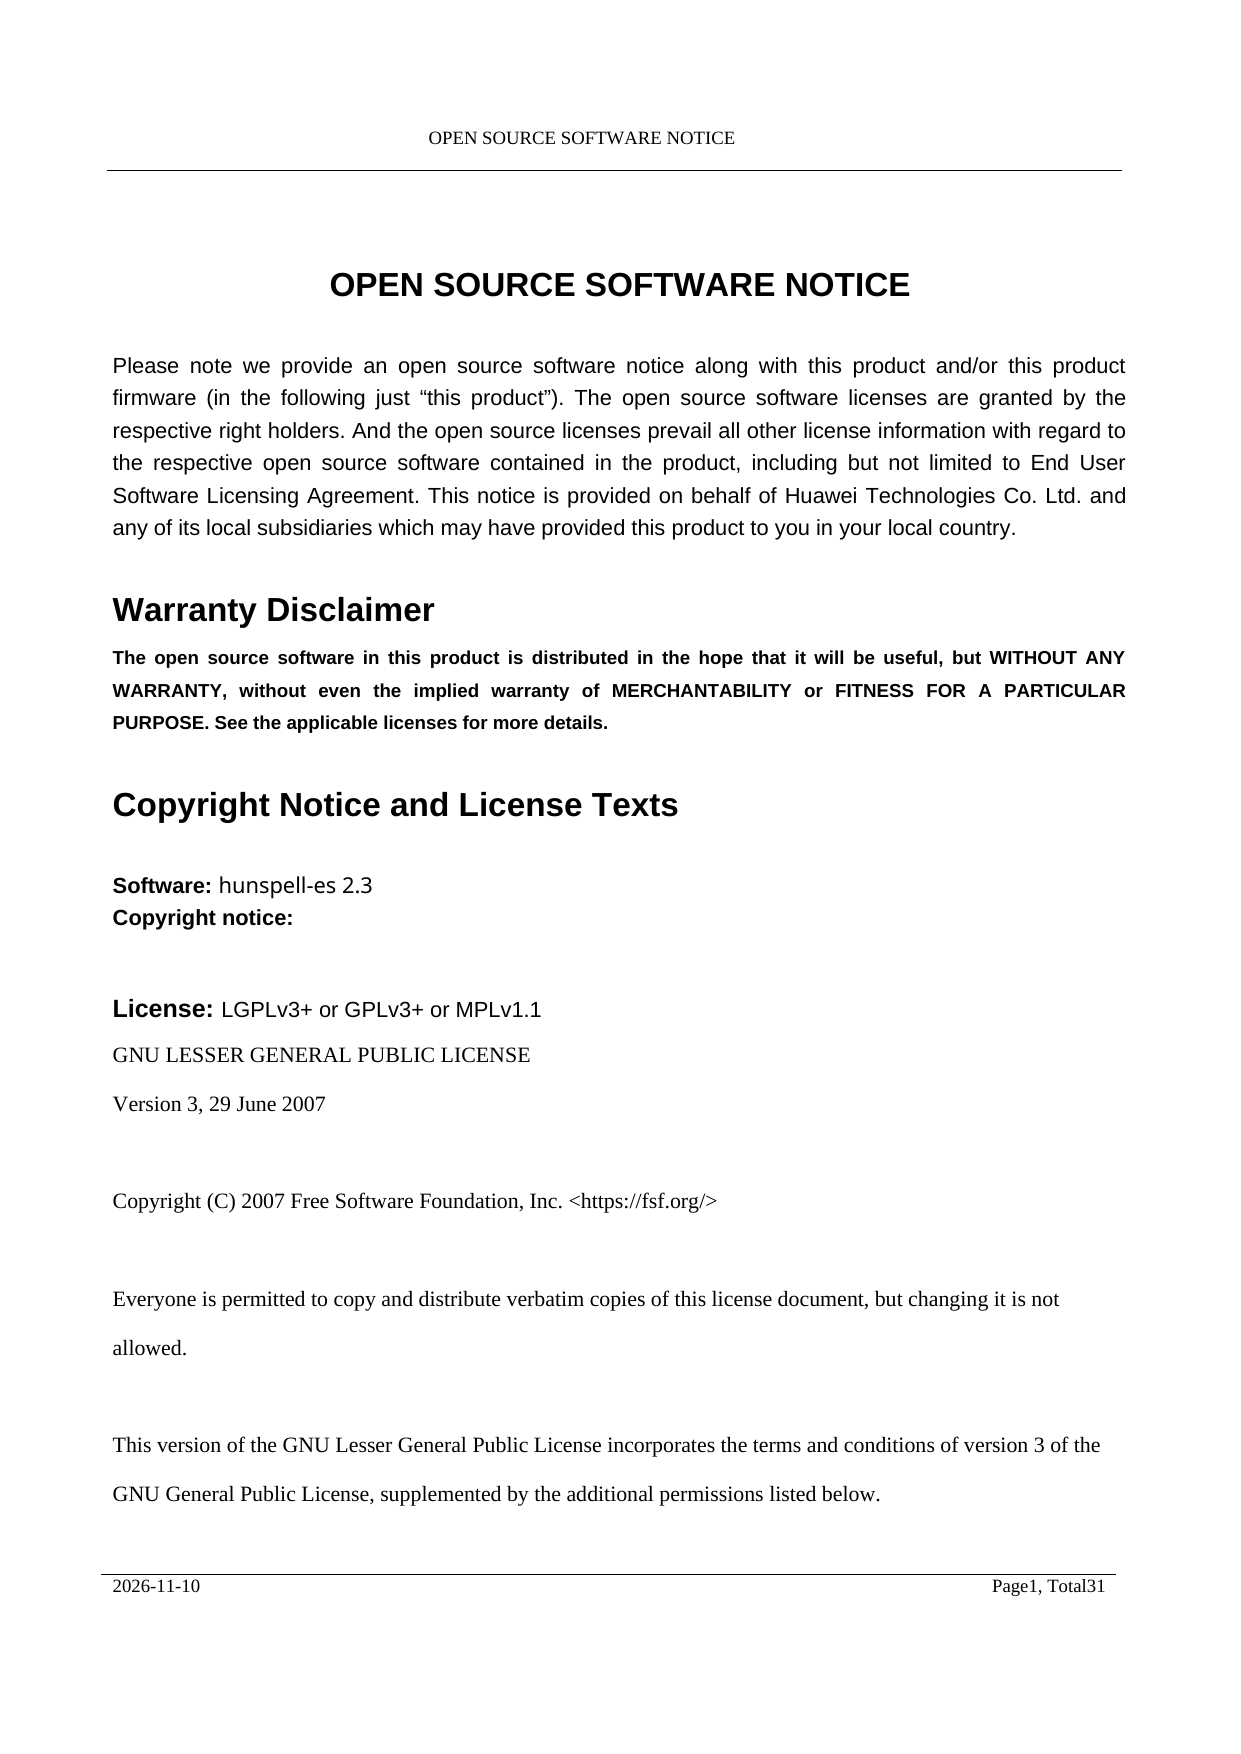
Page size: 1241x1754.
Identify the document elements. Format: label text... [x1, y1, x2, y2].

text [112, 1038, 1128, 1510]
text Copyright notice: [112, 901, 1128, 934]
text Please note we provide an open source software notice along with this product and/or this product firmware (in the following just “this product”). The open source software licenses are granted by the respective right holders. And the open source licenses prevail all other license information with regard to the respective open source software contained in the product, including but not limited to End User Software Licensing Agreement. This notice is provided on behalf of Huawei Technologies Co. Ltd. and any of its local subsidiaries which may have provided this product to you in your local country. [112, 349, 1128, 544]
text Software: hunspell-es 2.3 [112, 869, 1128, 901]
text Copyright Notice and License Texts [112, 771, 1128, 836]
text Warranty Disclaimer [112, 576, 1128, 641]
text The open source software in this product is distributed in the hope that it will be useful, but WITHOUT ANY WARRANTY, without even the implied warranty of MERCHANTABILITY or FITNESS FOR A PARTICULAR PURPOSE. See the applicable licenses for more details. [112, 641, 1128, 739]
text License: LGPLv3+ or GPLv3+ or MPLv1.1 [112, 992, 1128, 1024]
text OPEN SOURCE SOFTWARE NOTICE [112, 251, 1128, 316]
